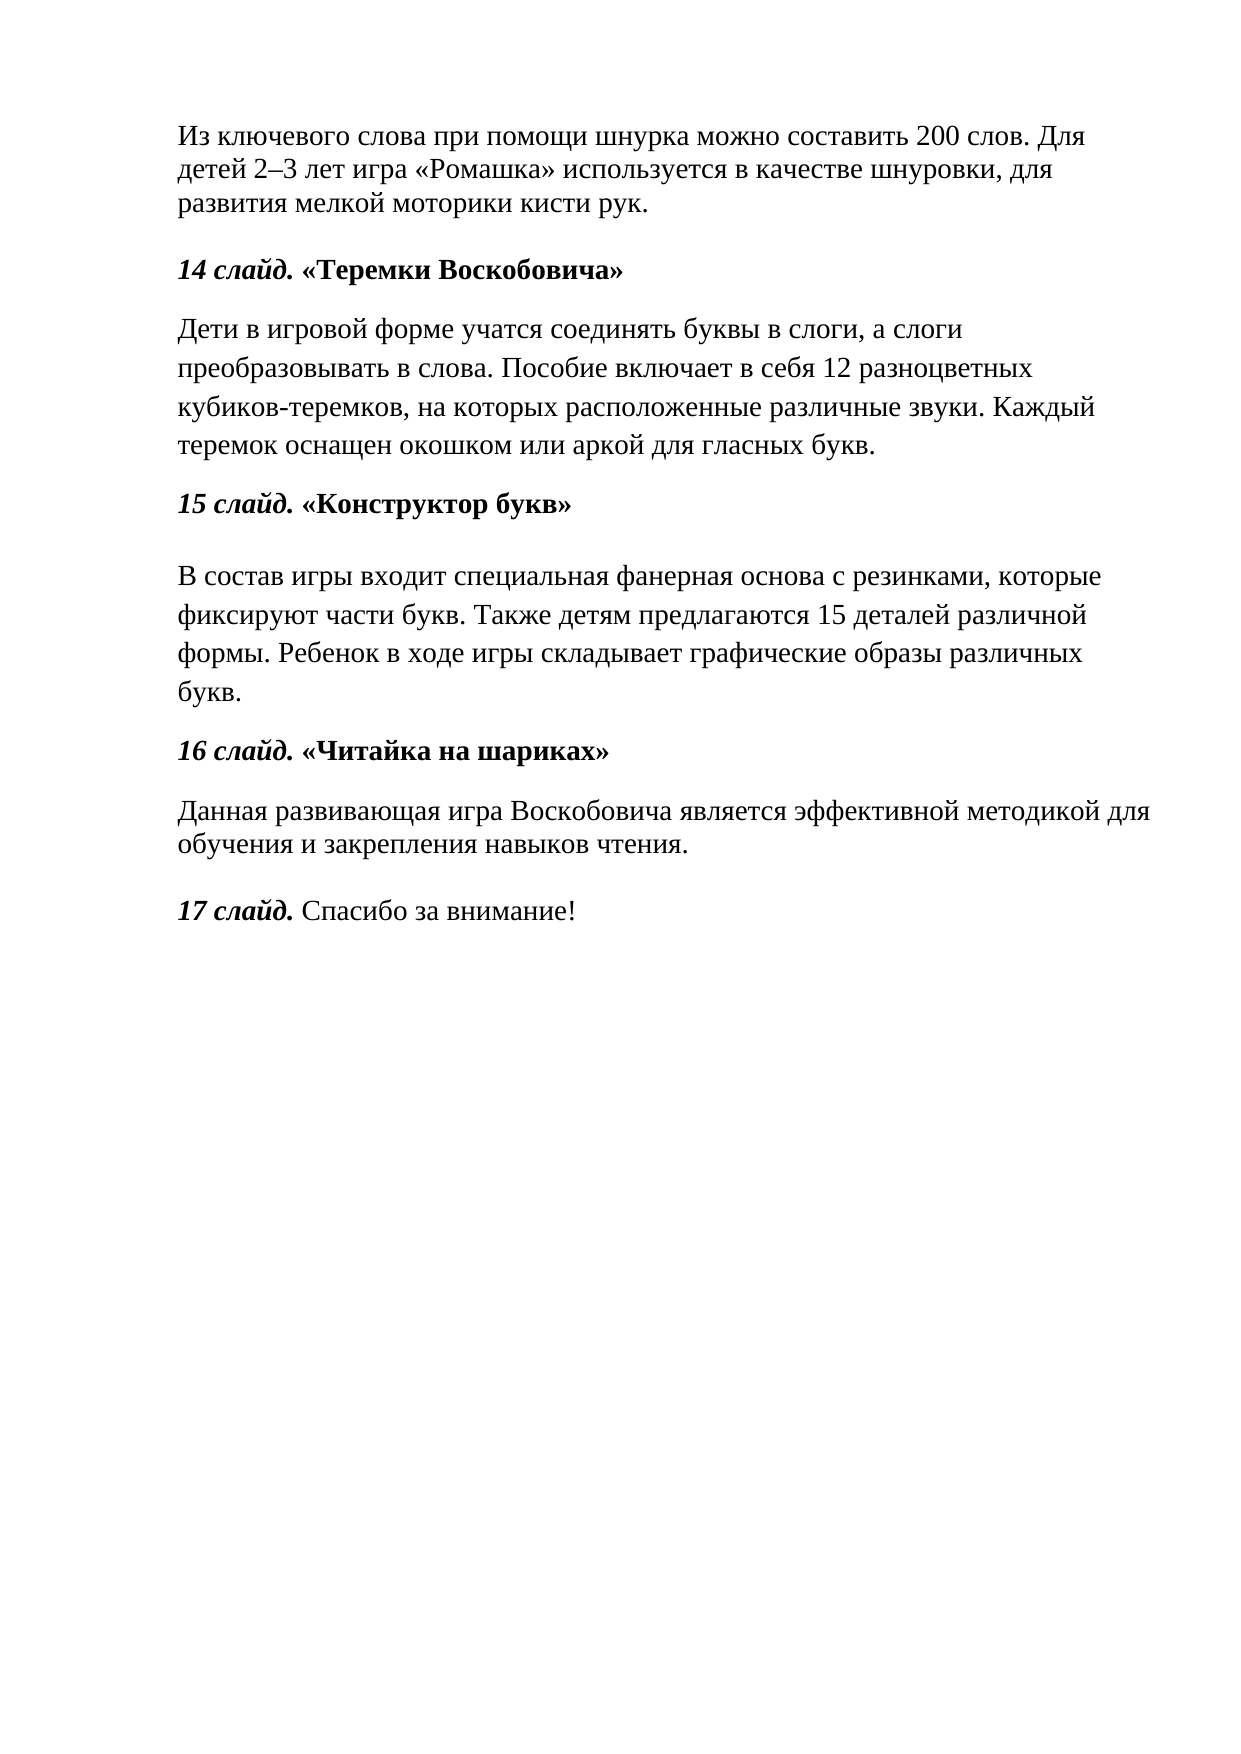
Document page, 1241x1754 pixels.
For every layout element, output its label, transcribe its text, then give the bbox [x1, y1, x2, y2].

text 16 слайд. «Читайка на шариках» [177, 733, 1152, 767]
text Из ключевого слова при помощи шнурка можно составить 200 слов. Для детей 2–3 лет игра «Ромашка» используется в качестве шнуровки, для развития мелкой моторики кисти рук. [177, 118, 1152, 219]
text Дети в игровой форме учатся соединять буквы в слоги, а слоги преобразовывать в слова. Пособие включает в себя 12 разноцветных кубиков-теремков, на которых расположенные различные звуки. Каждый теремок оснащен окошком или аркой для гласных букв. [177, 312, 1152, 461]
text 15 слайд. «Конструктор букв» В состав игры входит специальная фанерная основа с резинками, которые фиксируют части букв. Также детям предлагаются 15 деталей различной формы. Ребенок в ходе игры складывает графические образы различных букв. [177, 487, 1152, 707]
text 14 слайд. «Теремки Воскобовича» [177, 252, 1152, 286]
text Данная развивающая игра Воскобовича является эффективной методикой для обучения и закрепления навыков чтения. 17 слайд. Спасибо за внимание! [177, 793, 1152, 927]
